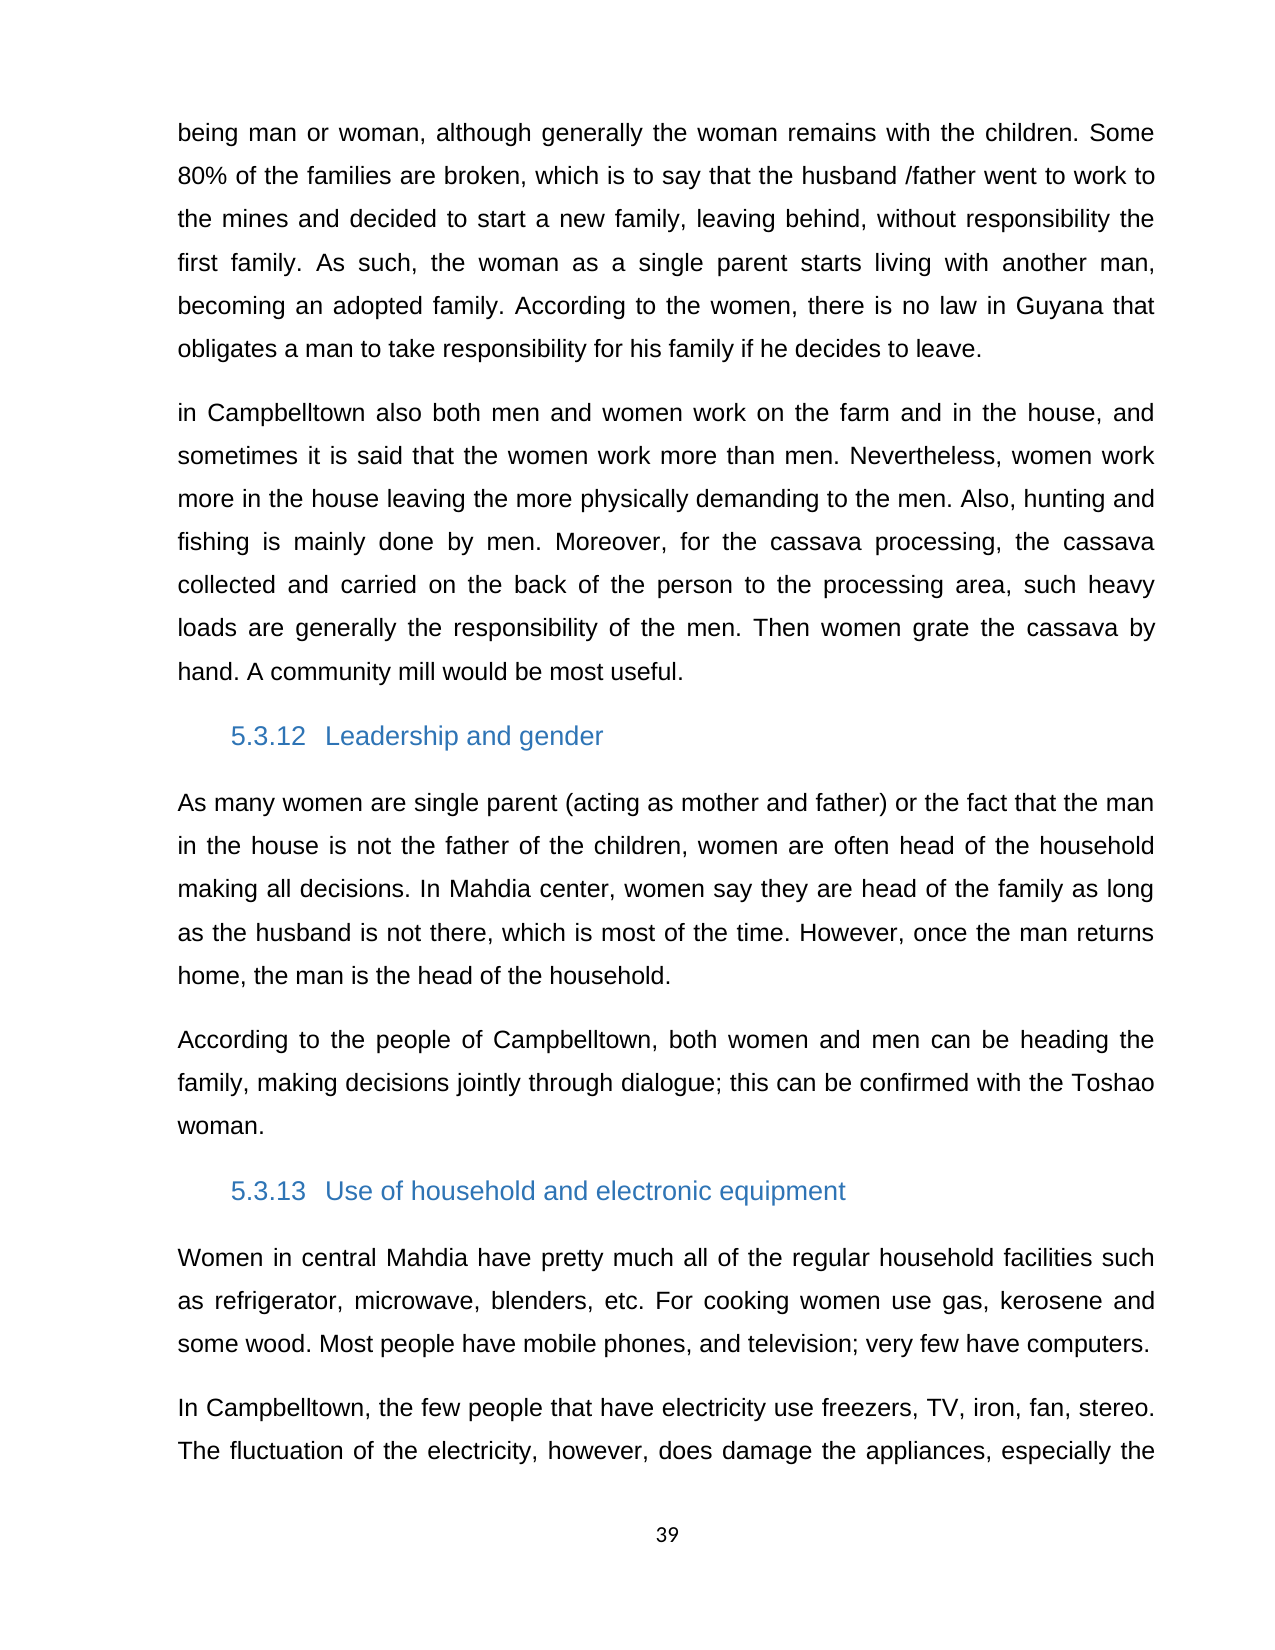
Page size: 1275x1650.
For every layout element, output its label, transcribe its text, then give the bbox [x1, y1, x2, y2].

subtitle Leadership and gender [231, 720, 1157, 752]
subtitle Use of household and electronic equipment [231, 1175, 1157, 1206]
text According to the people of Campbelltown, both women and men can be heading the family, making decisions jointly through dialogue; this can be confirmed with the Toshao woman. [177, 1024, 1157, 1139]
text in Campbelltown also both men and women work on the farm and in the house, and sometimes it is said that the women work more than men. Nevertheless, women work more in the house leaving the more physically demanding to the men. Also, hunting and fishing is mainly done by men. Moreover, for the cassava processing, the cassava collected and carried on the back of the person to the processing area, such heavy loads are generally the responsibility of the men. Then women grate the cassava by hand. A community mill would be most useful. [177, 398, 1157, 685]
text Women in central Mahdia have pretty much all of the regular household facilities such as refrigerator, microwave, blenders, etc. For cooking women use gas, kerosene and some wood. Most people have mobile phones, and television; very few have computers. [177, 1242, 1157, 1357]
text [177, 118, 1157, 362]
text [177, 1393, 1157, 1464]
text As many women are single parent (acting as mother and father) or the fact that the man in the house is not the father of the children, women are often head of the household making all decisions. In Mahdia center, women say they are head of the family as long as the husband is not there, which is most of the time. However, once the man returns home, the man is the head of the household. [177, 788, 1157, 989]
